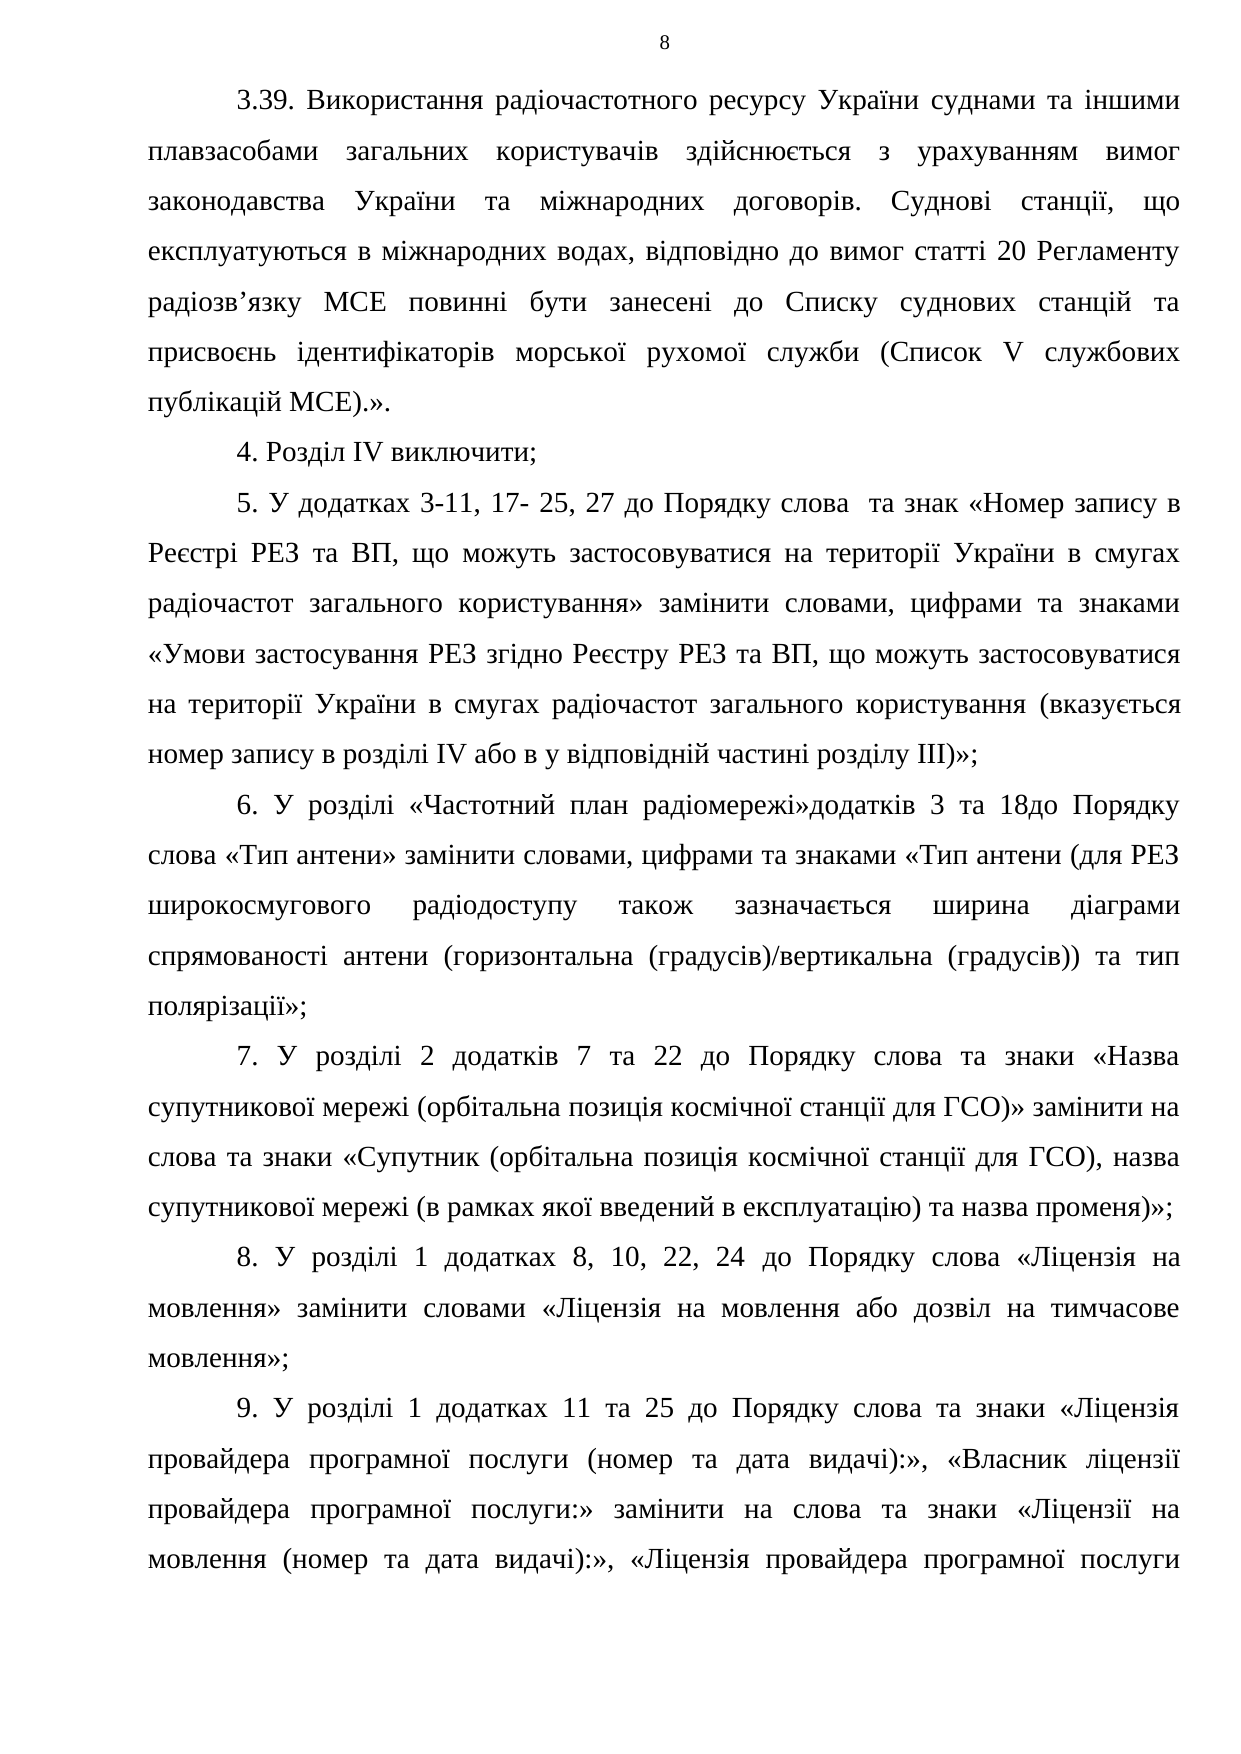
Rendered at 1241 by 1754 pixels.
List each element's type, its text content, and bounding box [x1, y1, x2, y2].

text 6. У розділі «Частотний план радіомережі»додатків 3 та 18до Порядку слова «Тип антени» замінити словами, цифрами та знаками «Тип антени (для РЕЗ широкосмугового радіодоступу також зазначається ширина діаграми спрямованості антени (горизонтальна (градусів)/вертикальна (градусів)) та тип полярізації»; [148, 787, 1181, 1022]
text 3.39. Використання радіочастотного ресурсу України суднами та іншими плавзасобами загальних користувачів здійснюється з урахуванням вимог законодавства України та міжнародних договорів. Суднові станції, що експлуатуються в міжнародних водах, відповідно до вимог статті 20 Регламенту радіозв’язку МСЕ повинні бути занесені до Списку суднових станцій та присвоєнь ідентифікаторів морської рухомої служби (Список V службових публікацій МСЕ).». [148, 82, 1181, 418]
text 4. Розділ ІV виключити; [148, 434, 1181, 468]
text 8. У розділі 1 додатках 8, 10, 22, 24 до Порядку слова «Ліцензія на мовлення» замінити словами «Ліцензія на мовлення або дозвіл на тимчасове мовлення»; [148, 1239, 1181, 1374]
text 5. У додатках 3-11, 17- 25, 27 до Порядку слова та знак «Номер запису в Реєстрі РЕЗ та ВП, що можуть застосовуватися на території України в смугах радіочастот загального користування» замінити словами, цифрами та знаками «Умови застосування РЕЗ згідно Реєстру РЕЗ та ВП, що можуть застосовуватися на території України в смугах радіочастот загального користування (вказується номер запису в розділі ІV або в у відповідній частині розділу ІІІ)»; [148, 485, 1181, 770]
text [148, 1391, 1181, 1575]
text 7. У розділі 2 додатків 7 та 22 до Порядку слова та знаки «Назва супутникової мережі (орбітальна позиція космічної станції для ГСО)» замінити на слова та знаки «Супутник (орбітальна позиція космічної станції для ГСО), назва супутникової мережі (в рамках якої введений в експлуатацію) та назва променя)»; [148, 1038, 1181, 1223]
